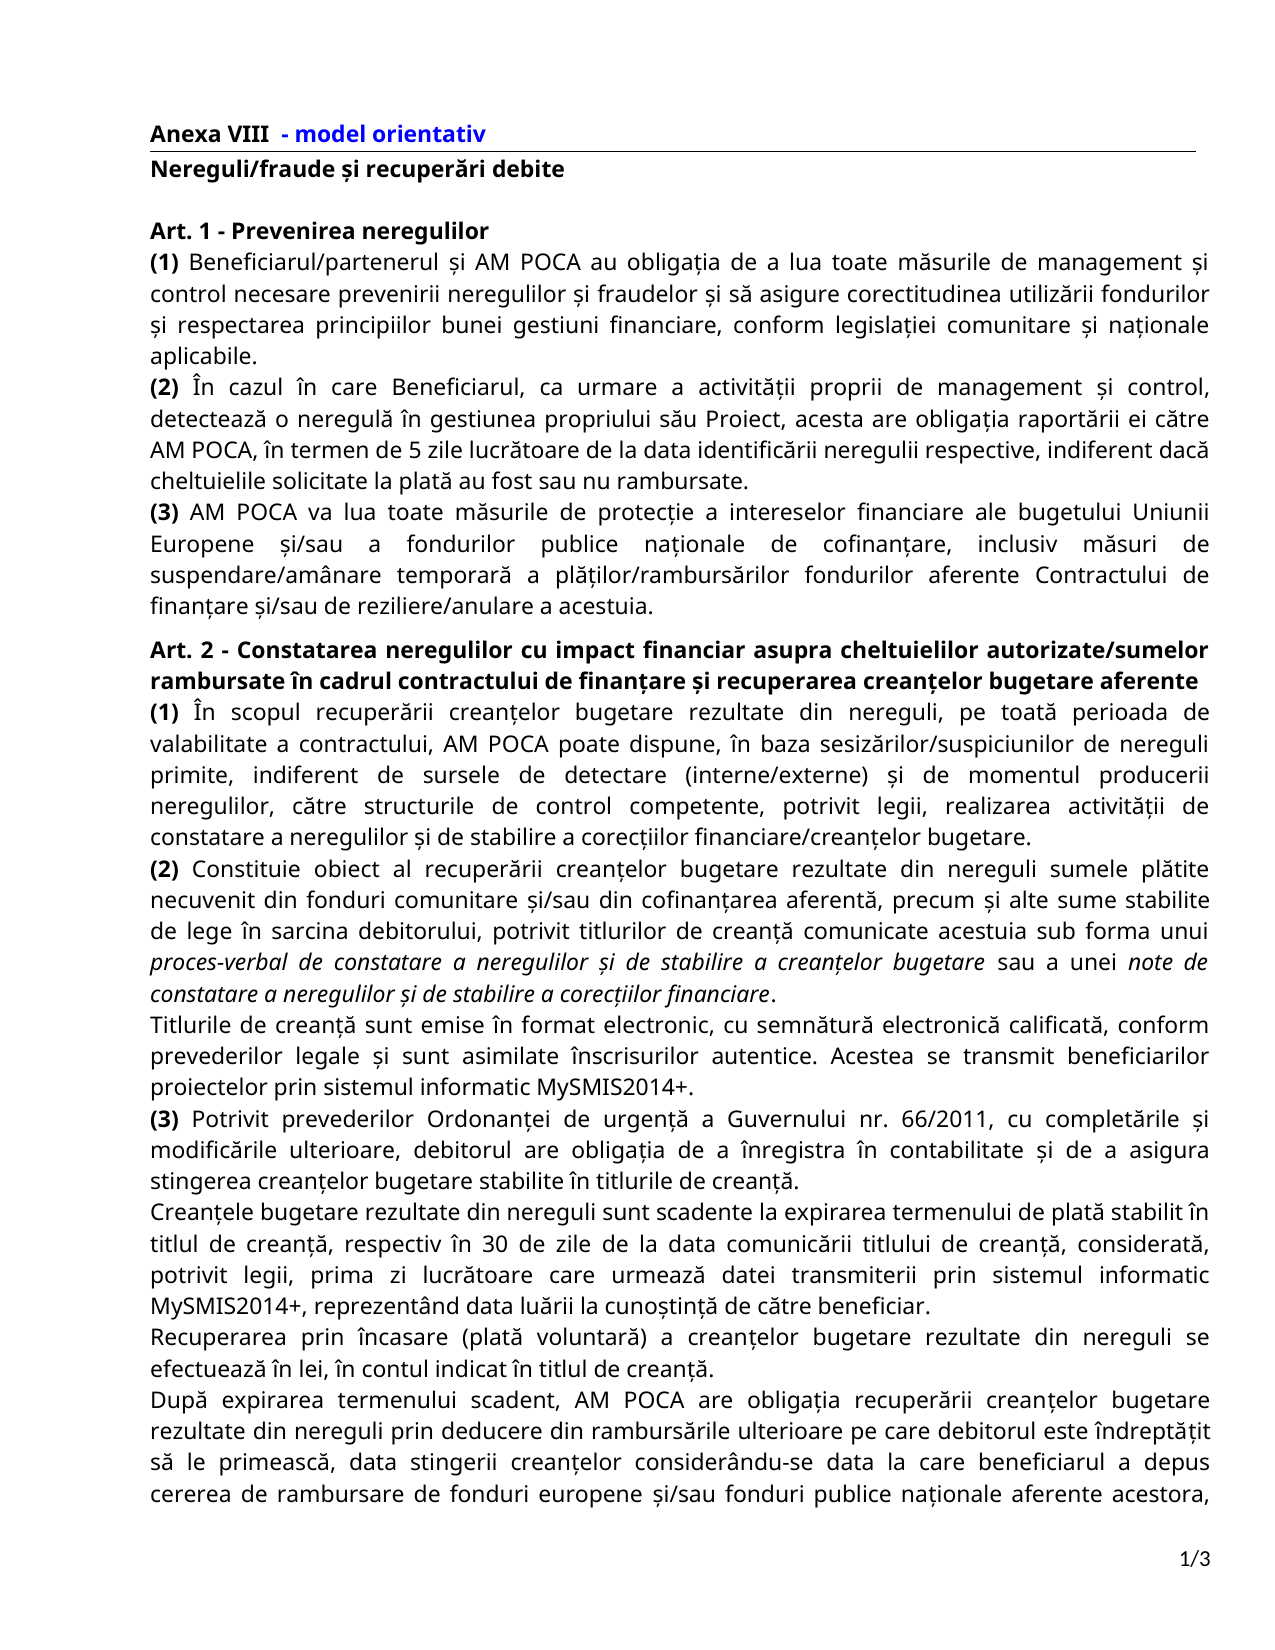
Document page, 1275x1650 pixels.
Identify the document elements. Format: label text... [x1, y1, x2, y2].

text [150, 1384, 1211, 1509]
text Art. 1 - Prevenirea neregulilor [150, 215, 1211, 246]
text (2) Constituie obiect al recuperării creanţelor bugetare rezultate din nereguli sumele plătite necuvenit din fonduri comunitare şi/sau din cofinanţarea aferentă, precum şi alte sume stabilite de lege în sarcina debitorului, potrivit titlurilor de creanță comunicate acestuia sub forma unui proces-verbal de constatare a neregulilor şi de stabilire a creanţelor bugetare sau a unei note de constatare a neregulilor şi de stabilire a corecţiilor financiare. [150, 852, 1211, 1009]
text Art. 2 - Constatarea neregulilor cu impact financiar asupra cheltuielilor autorizate/sumelor rambursate în cadrul contractului de finanțare și recuperarea creanțelor bugetare aferente [150, 634, 1211, 696]
text (1) Beneficiarul/partenerul și AM POCA au obligația de a lua toate măsurile de management și control necesare prevenirii neregulilor și fraudelor și să asigure corectitudinea utilizării fondurilor și respectarea principiilor bunei gestiuni financiare, conform legislației comunitare și naționale aplicabile. [150, 246, 1211, 371]
text Recuperarea prin încasare (plată voluntară) a creanţelor bugetare rezultate din nereguli se efectuează în lei, în contul indicat în titlul de creanţă. [150, 1321, 1211, 1384]
text (1) În scopul recuperării creanţelor bugetare rezultate din nereguli, pe toată perioada de valabilitate a contractului, AM POCA poate dispune, în baza sesizărilor/suspiciunilor de nereguli primite, indiferent de sursele de detectare (interne/externe) și de momentul producerii neregulilor, către structurile de control competente, potrivit legii, realizarea activității de constatare a neregulilor și de stabilire a corecțiilor financiare/creanțelor bugetare. [150, 696, 1211, 852]
text Anexa VIII - model orientativ [150, 118, 1196, 151]
text Creanţele bugetare rezultate din nereguli sunt scadente la expirarea termenului de plată stabilit în titlul de creanţă, respectiv în 30 de zile de la data comunicării titlului de creanţă, considerată, potrivit legii, prima zi lucrătoare care urmează datei transmiterii prin sistemul informatic MySMIS2014+, reprezentând data luării la cunoștință de către beneficiar. [150, 1196, 1211, 1321]
text (2) În cazul în care Beneficiarul, ca urmare a activităţii proprii de management şi control, detectează o neregulă în gestiunea propriului său Proiect, acesta are obligaţia raportării ei către AM POCA, în termen de 5 zile lucrătoare de la data identificării neregulii respective, indiferent dacă cheltuielile solicitate la plată au fost sau nu rambursate. [150, 371, 1211, 496]
text (3) AM POCA va lua toate măsurile de protecție a intereselor financiare ale bugetului Uniunii Europene şi/sau a fondurilor publice naţionale de cofinanțare, inclusiv măsuri de suspendare/amânare temporară a plăților/rambursărilor fondurilor aferente Contractului de finanțare şi/sau de reziliere/anulare a acestuia. [150, 496, 1211, 621]
text Titlurile de creanță sunt emise în format electronic, cu semnătură electronică calificată, conform prevederilor legale și sunt asimilate înscrisurilor autentice. Acestea se transmit beneficiarilor proiectelor prin sistemul informatic MySMIS2014+. [150, 1009, 1211, 1102]
subtitle Nereguli/fraude și recuperări debite [150, 152, 1196, 184]
text (3) Potrivit prevederilor Ordonanţei de urgență a Guvernului nr. 66/2011, cu completările și modificările ulterioare, debitorul are obligaţia de a înregistra în contabilitate şi de a asigura stingerea creanțelor bugetare stabilite în titlurile de creanță. [150, 1102, 1211, 1196]
